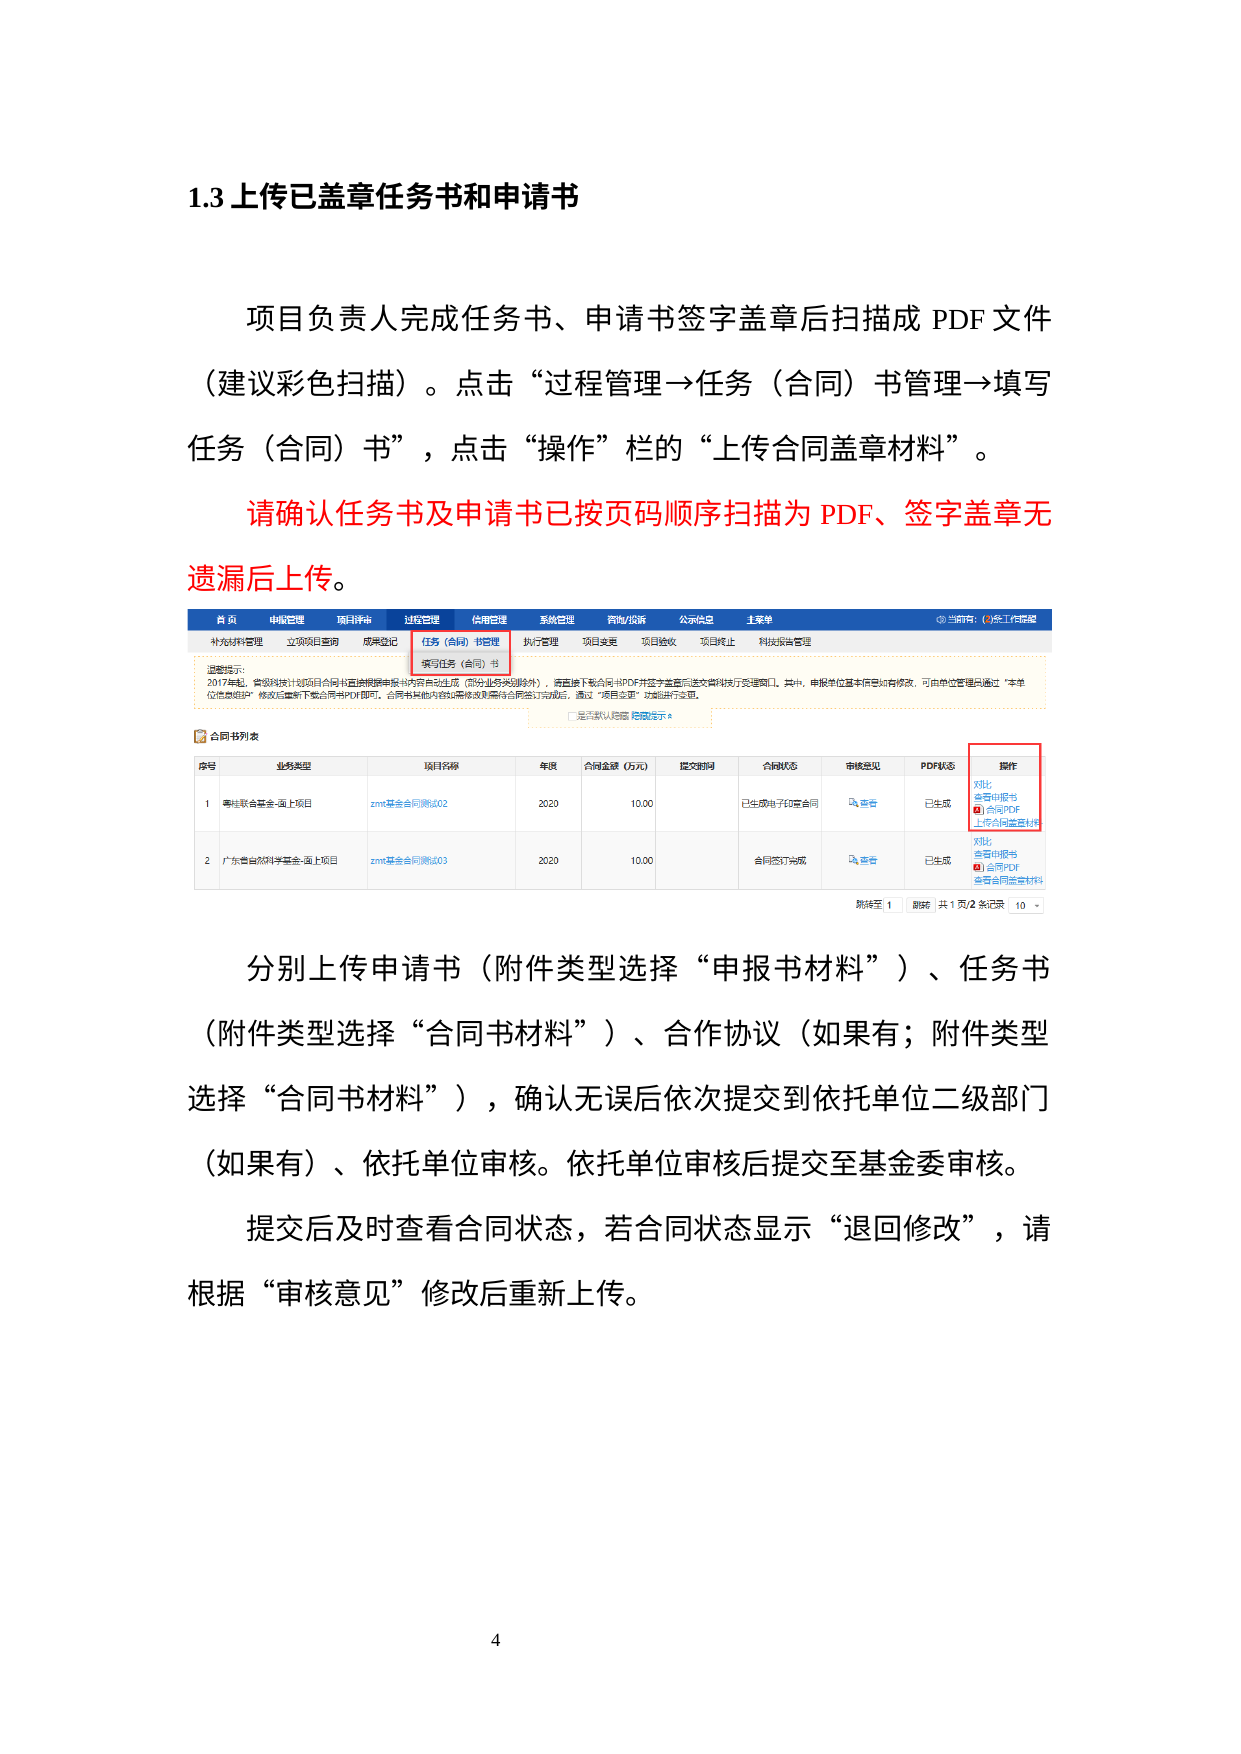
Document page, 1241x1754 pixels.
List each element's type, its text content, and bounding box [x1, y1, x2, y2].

picture [187, 609, 1052, 926]
list 提交后及时查看合同状态，若合同状态显示“退回修改”，请根据“审核意见”修改后重新上传。 [187, 1194, 1053, 1324]
list 请确认任务书及申请书已按页码顺序扫描为PDF、签字盖章无遗漏后上传。 [187, 479, 1053, 609]
list 分别上传申请书（附件类型选择“申报书材料”）、任务书（附件类型选择“合同书材料”）、合作协议（如果有；附件类型选择“合同书材料”），确认无误后依次提交到依托单位二级部门（如果有）、依托单位审核。依托单位审核后提交至基金委审核。 [187, 934, 1053, 1194]
subtitle 1.3上传已盖章任务书和申请书 [187, 162, 1053, 227]
list 项目负责人完成任务书、申请书签字盖章后扫描成PDF文件（建议彩色扫描）。点击“过程管理→任务（合同）书管理→填写任务（合同）书”，点击“操作”栏的“上传合同盖章材料”。 [187, 284, 1053, 479]
